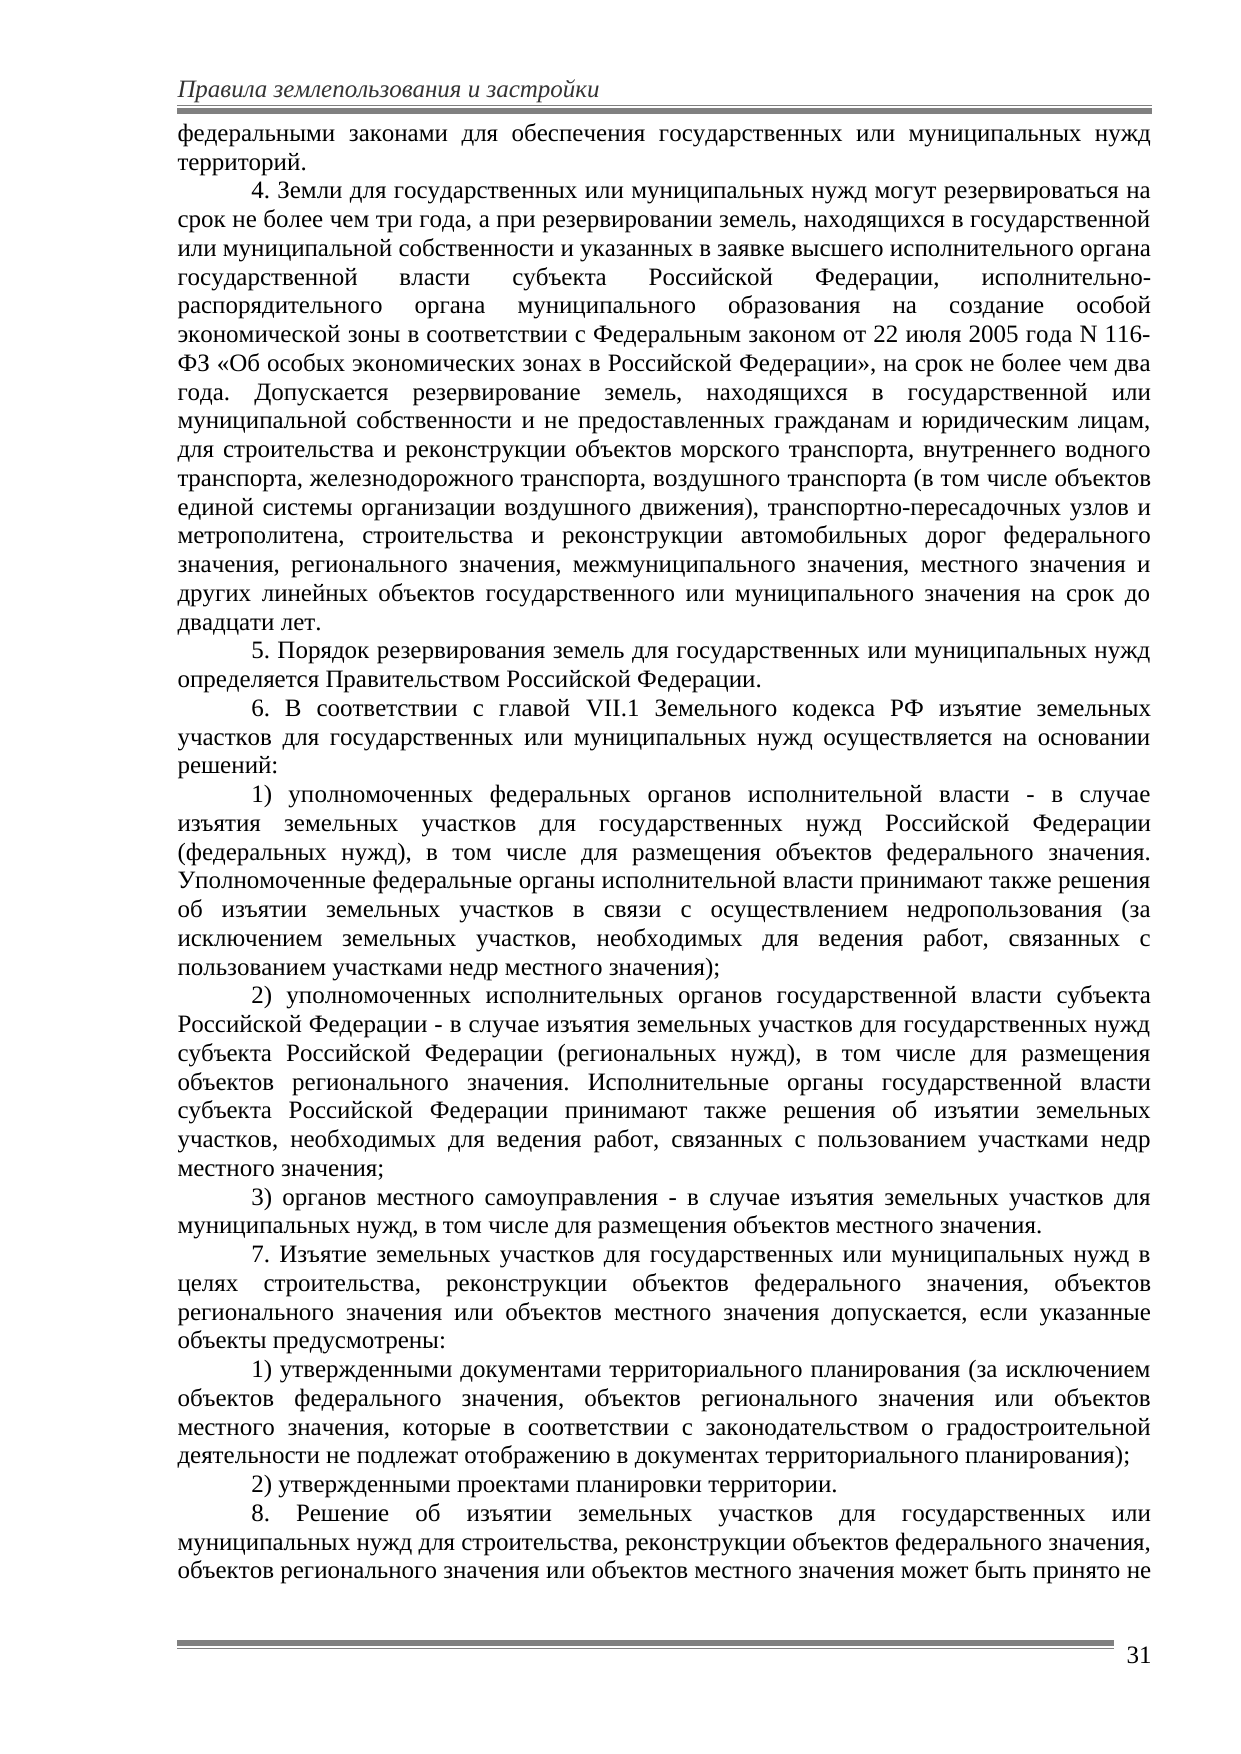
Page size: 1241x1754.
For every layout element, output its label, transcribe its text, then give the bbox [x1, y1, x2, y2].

text 4. Земли для государственных или муниципальных нужд могут резервироваться на срок не более чем три года, а при резервировании земель, находящихся в государственной или муниципальной собственности и указанных в заявке высшего исполнительного органа государственной власти субъекта Российской Федерации, исполнительно-распорядительного органа муниципального образования на создание особой экономической зоны в соответствии с Федеральным законом от 22 июля 2005 года N 116-ФЗ «Об особых экономических зонах в Российской Федерации», на срок не более чем два года. Допускается резервирование земель, находящихся в государственной или муниципальной собственности и не предоставленных гражданам и юридическим лицам, для строительства и реконструкции объектов морского транспорта, внутреннего водного транспорта, железнодорожного транспорта, воздушного транспорта (в том числе объектов единой системы организации воздушного движения), транспортно-пересадочных узлов и метрополитена, строительства и реконструкции автомобильных дорог федерального значения, регионального значения, межмуниципального значения, местного значения и других линейных объектов государственного или муниципального значения на срок до двадцати лет. [177, 176, 1152, 636]
text 1) утвержденными документами территориального планирования (за исключением объектов федерального значения, объектов регионального значения или объектов местного значения, которые в соответствии с законодательством о градостроительной деятельности не подлежат отображению в документах территориального планирования); [177, 1354, 1152, 1469]
text 2) утвержденными проектами планировки территории. [177, 1469, 1152, 1498]
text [177, 118, 1152, 176]
text 2) уполномоченных исполнительных органов государственной власти субъекта Российской Федерации - в случае изъятия земельных участков для государственных нужд субъекта Российской Федерации (региональных нужд), в том числе для размещения объектов регионального значения. Исполнительные органы государственной власти субъекта Российской Федерации принимают также решения об изъятии земельных участков, необходимых для ведения работ, связанных с пользованием участками недр местного значения; [177, 981, 1152, 1182]
text 6. В соответствии с главой VII.1 Земельного кодекса РФ изъятие земельных участков для государственных или муниципальных нужд осуществляется на основании решений: [177, 693, 1152, 779]
text 1) уполномоченных федеральных органов исполнительной власти - в случае изъятия земельных участков для государственных нужд Российской Федерации (федеральных нужд), в том числе для размещения объектов федерального значения. Уполномоченные федеральные органы исполнительной власти принимают также решения об изъятии земельных участков в связи с осуществлением недропользования (за исключением земельных участков, необходимых для ведения работ, связанных с пользованием участками недр местного значения); [177, 779, 1152, 981]
text 7. Изъятие земельных участков для государственных или муниципальных нужд в целях строительства, реконструкции объектов федерального значения, объектов регионального значения или объектов местного значения допускается, если указанные объекты предусмотрены: [177, 1239, 1152, 1354]
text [177, 1498, 1152, 1584]
text 5. Порядок резервирования земель для государственных или муниципальных нужд определяется Правительством Российской Федерации. [177, 636, 1152, 693]
text 3) органов местного самоуправления - в случае изъятия земельных участков для муниципальных нужд, в том числе для размещения объектов местного значения. [177, 1182, 1152, 1239]
